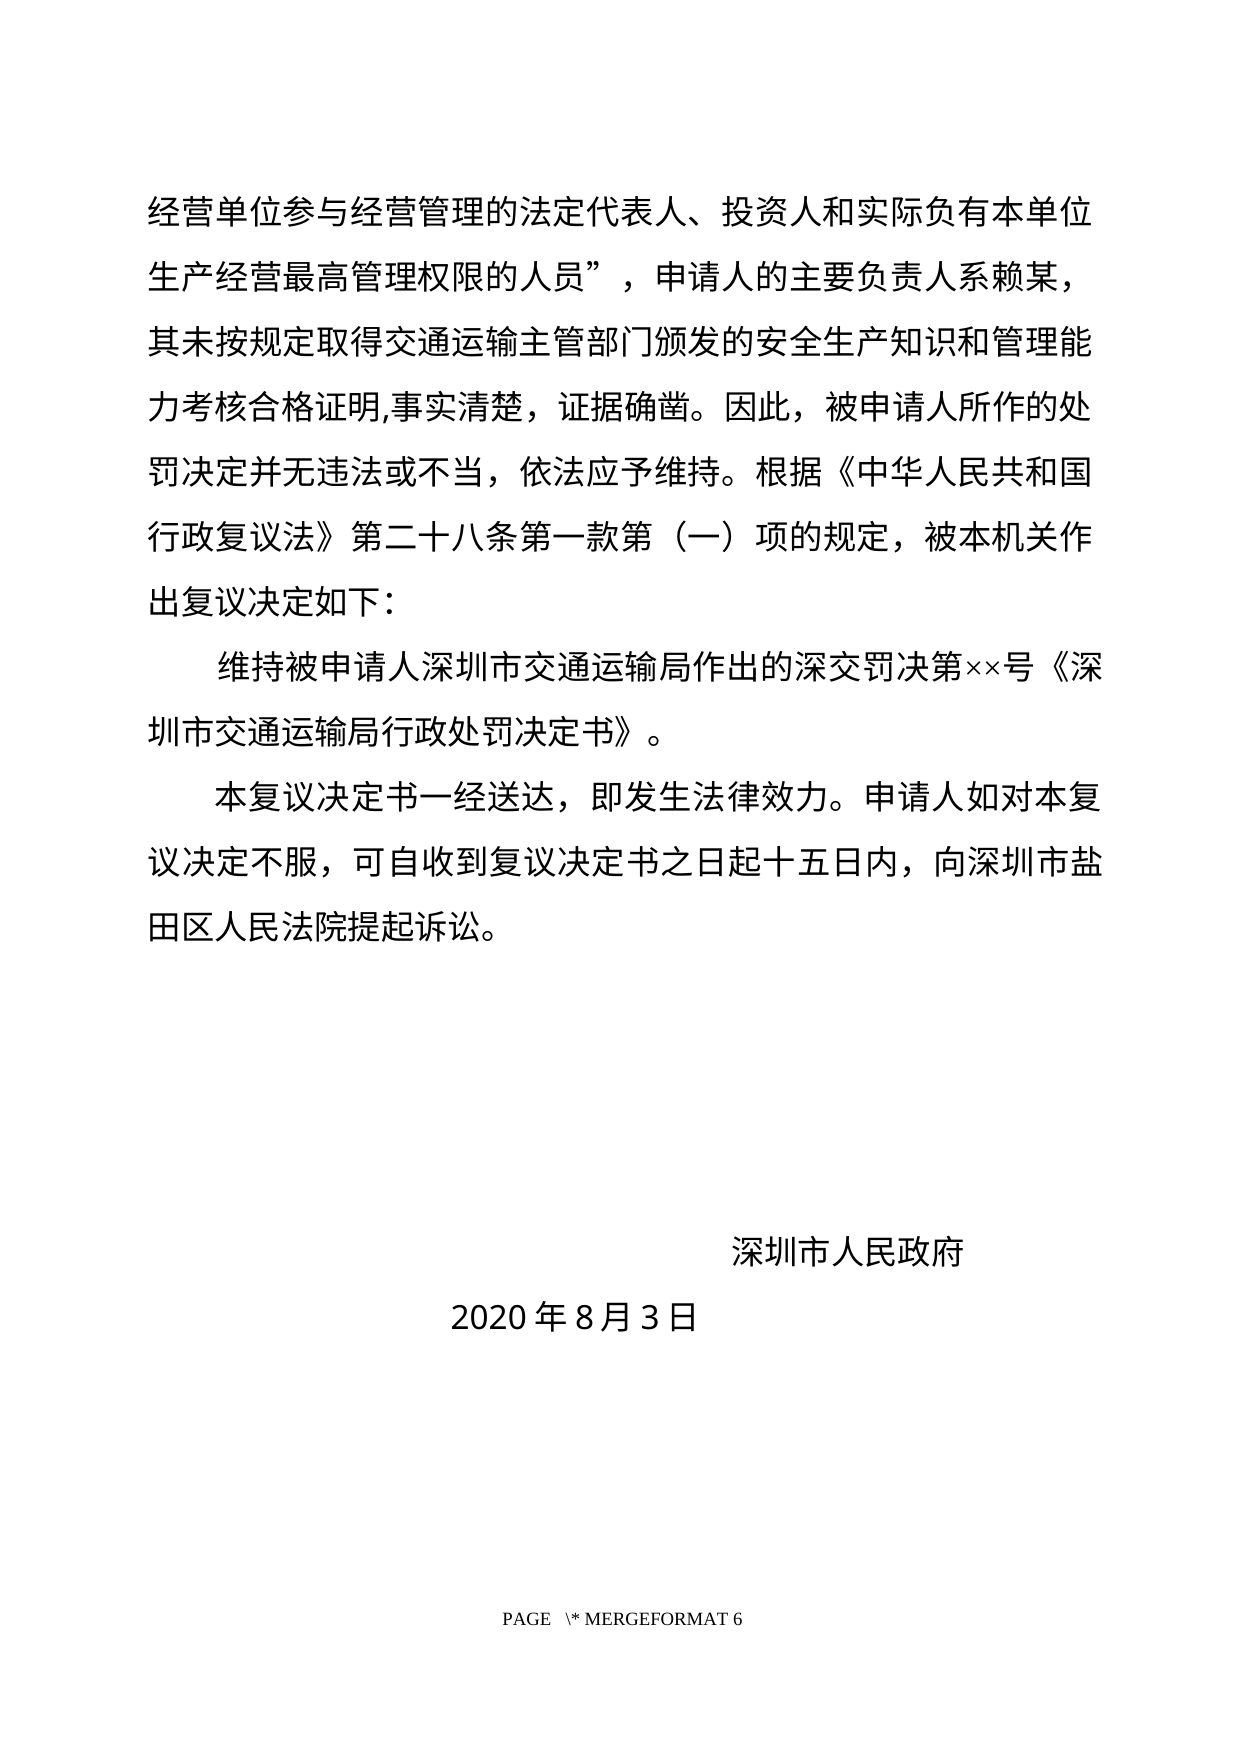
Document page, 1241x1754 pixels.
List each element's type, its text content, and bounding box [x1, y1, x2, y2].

text 深圳市人民政府 [148, 1217, 1092, 1282]
text 2020年 8月3日 [148, 1282, 1066, 1347]
text 本复议决定书一经送达，即发生法律效力。申请人如对本复议决定不服，可自收到复议决定书之日起十五日内，向深圳市盐田区人民法院提起诉讼。 [148, 762, 1104, 957]
text 维持被申请人深圳市交通运输局作出的深交罚决第××号《深圳市交通运输局行政处罚决定书》。 [148, 632, 1104, 762]
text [148, 177, 1092, 632]
